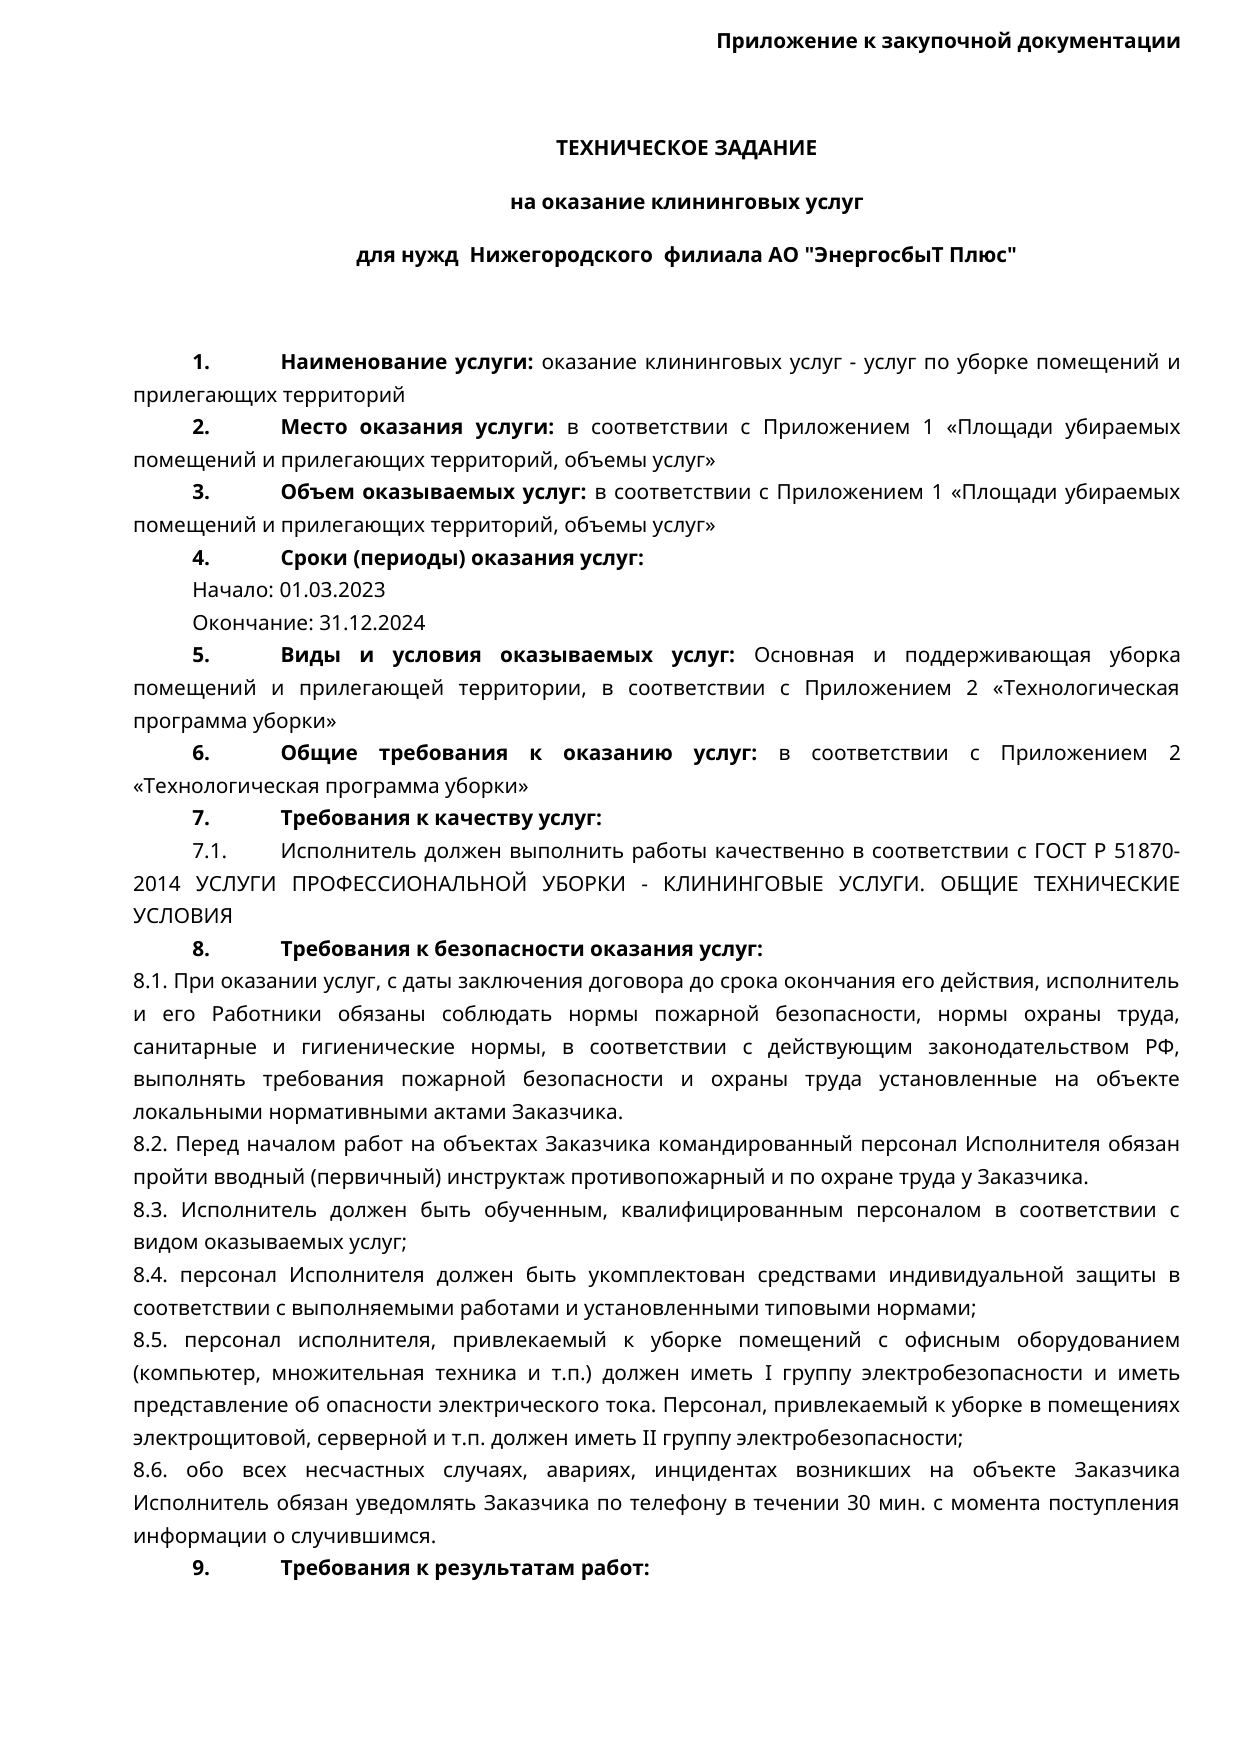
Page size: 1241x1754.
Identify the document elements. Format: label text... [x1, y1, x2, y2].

list Требования к безопасности оказания услуг: [133, 934, 1181, 962]
text для нужд Нижегородского филиала АО "ЭнергосбыТ Плюс" [133, 240, 1181, 269]
list Исполнитель должен выполнить работы качественно в соответствии с ГОСТ Р 51870-2014 УСЛУГИ ПРОФЕССИОНАЛЬНОЙ УБОРКИ - КЛИНИНГОВЫЕ УСЛУГИ. ОБЩИЕ ТЕХНИЧЕСКИЕ УСЛОВИЯ [133, 836, 1181, 930]
list Объем оказываемых услуг: в соответствии с Приложением 1 «Площади убираемых помещений и прилегающих территорий, объемы услуг» [133, 477, 1181, 538]
text 8.2. Перед началом работ на объектах Заказчика командированный персонал Исполнителя обязан пройти вводный (первичный) инструктаж противопожарный и по охране труда у Заказчика. [133, 1129, 1181, 1191]
text 8.3. Исполнитель должен быть обученным, квалифицированным персоналом в соответствии с видом оказываемых услуг; [133, 1195, 1181, 1256]
text 8.5. персонал исполнителя, привлекаемый к уборке помещений с офисным оборудованием (компьютер, множительная техника и т.п.) должен иметь I группу электробезопасности и иметь представление об опасности электрического тока. Персонал, привлекаемый к уборке в помещениях электрощитовой, серверной и т.п. должен иметь II группу электробезопасности; [133, 1325, 1181, 1451]
text ТЕХНИЧЕСКОЕ ЗАДАНИЕ [133, 133, 1181, 162]
text 8.4. персонал Исполнителя должен быть укомплектован средствами индивидуальной защиты в соответствии с выполняемыми работами и установленными типовыми нормами; [133, 1260, 1181, 1321]
list Требования к качеству услуг: [133, 803, 1181, 832]
list Наименование услуги: оказание клининговых услуг - услуг по уборке помещений и прилегающих территорий [133, 347, 1181, 408]
list Сроки (периоды) оказания услуг: [133, 543, 1181, 571]
text на оказание клининговых услуг [133, 187, 1181, 215]
text Приложение к закупочной документации [133, 26, 1181, 55]
list Общие требования к оказанию услуг: в соответствии с Приложением 2 «Технологическая программа уборки» [133, 738, 1181, 799]
text Начало: 01.03.2023 [192, 575, 1181, 604]
text 8.1. При оказании услуг, с даты заключения договора до срока окончания его действия, исполнитель и его Работники обязаны соблюдать нормы пожарной безопасности, нормы охраны труда, санитарные и гигиенические нормы, в соответствии с действующим законодательством РФ, выполнять требования пожарной безопасности и охраны труда установленные на объекте локальными нормативными актами Заказчика. [133, 967, 1181, 1125]
list Виды и условия оказываемых услуг: Основная и поддерживающая уборка помещений и прилегающей территории, в соответствии с Приложением 2 «Технологическая программа уборки» [133, 641, 1181, 734]
list Место оказания услуги: в соответствии с Приложением 1 «Площади убираемых помещений и прилегающих территорий, объемы услуг» [133, 412, 1181, 473]
list Требования к результатам работ: [133, 1553, 1181, 1582]
text 8.6. обо всех несчастных случаях, авариях, инцидентах возникших на объекте Заказчика Исполнитель обязан уведомлять Заказчика по телефону в течении 30 мин. с момента поступления информации о случившимся. [133, 1456, 1181, 1549]
text Окончание: 31.12.2024 [192, 608, 1181, 636]
